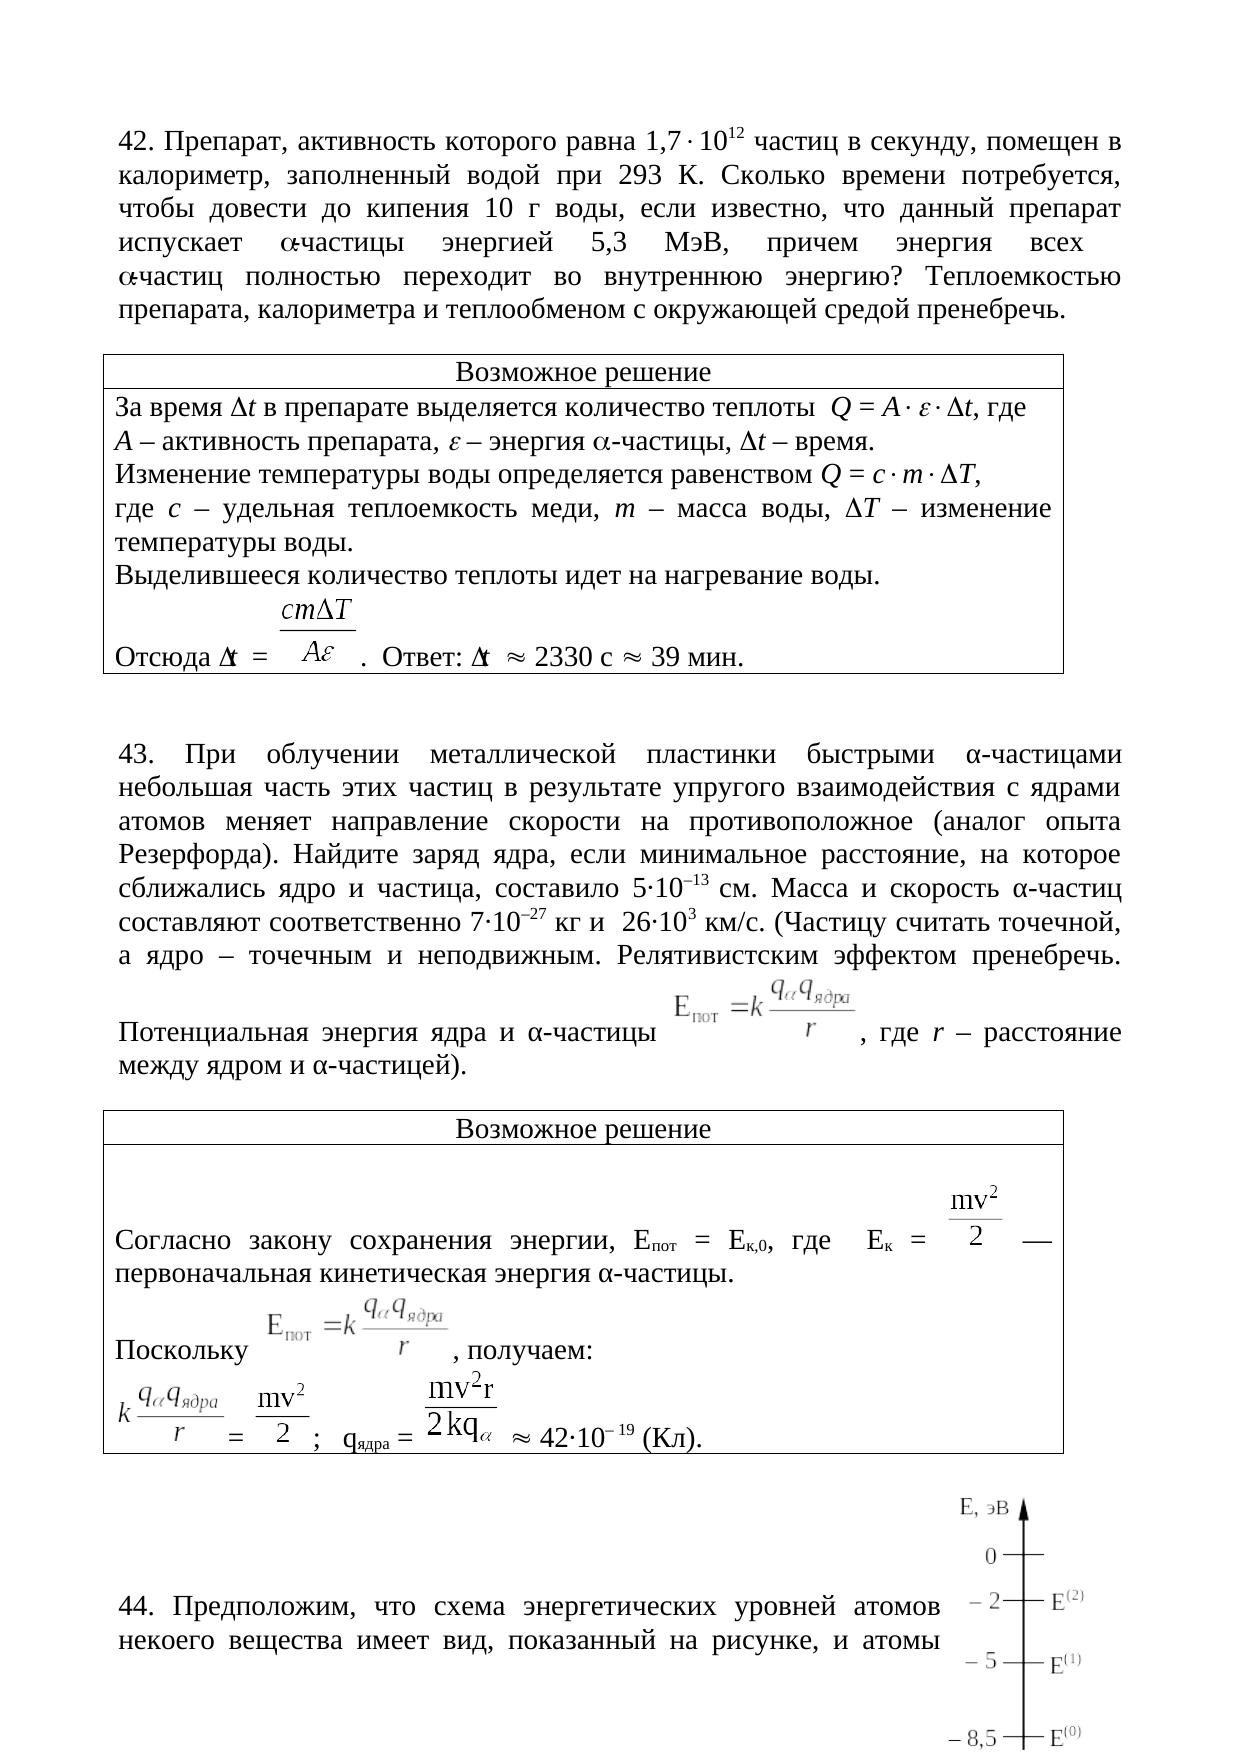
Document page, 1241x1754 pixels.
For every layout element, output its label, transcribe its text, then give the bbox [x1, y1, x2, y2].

table_cell За время t в препарате выделяется количество теплоты Q = At, где А – активность препарата, – энергия -частицы, t – время. Изменение температуры воды определяется равенством Q = сmT, где с – удельная теплоемкость меди, m – масса воды, Т – изменение температуры воды. Выделившееся количество теплоты идет на нагревание воды. Отсюда t = . Ответ: t 2330 с 39 мин. [104, 389, 1063, 673]
table_header Возможное решение [104, 1111, 1063, 1144]
table_header Возможное решение [104, 355, 1063, 388]
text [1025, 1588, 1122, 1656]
table_cell Согласно закону сохранения энергии, Епот = Ек,0, где Ек = — первоначальная кинетическая энергия α-частицы. Поскольку , получаем: = ; qядра = 42∙10– 19 (Кл). [104, 1145, 1063, 1453]
text 42. Препарат, активность которого равна 1,71012 частиц в секунду, помещен в калориметр, заполненный водой при 293 К. Сколько времени потребуется, чтобы довести до кипения 10 г воды, если известно, что данный препарат испускает -частицы энергией 5,3 МэВ, причем энергия всех -частиц полностью переходит во внутреннюю энергию? Теплоемкостью препарата, калориметра и теплообменом с окружающей средой пренебречь. [118, 123, 1122, 325]
text 43. При облучении металлической пластинки быстрыми α-частицами небольшая часть этих частиц в результате упругого взаимодействия с ядрами атомов меняет направление скорости на противоположное (аналог опыта Резерфорда). Найдите заряд ядра, если минимальное расстояние, на которое сближались ядро и частица, составило 5∙10–13 см. Масса и скорость α-частиц составляют соответственно 7∙10–27 кг и 26∙103 км/с. (Частицу считать точечной, а ядро – точечным и неподвижным. Релятивистским эффектом пренебречь. Потенциальная энергия ядра и α-частицы , где r – расстояние между ядром и α-частицей). [118, 736, 1122, 1081]
